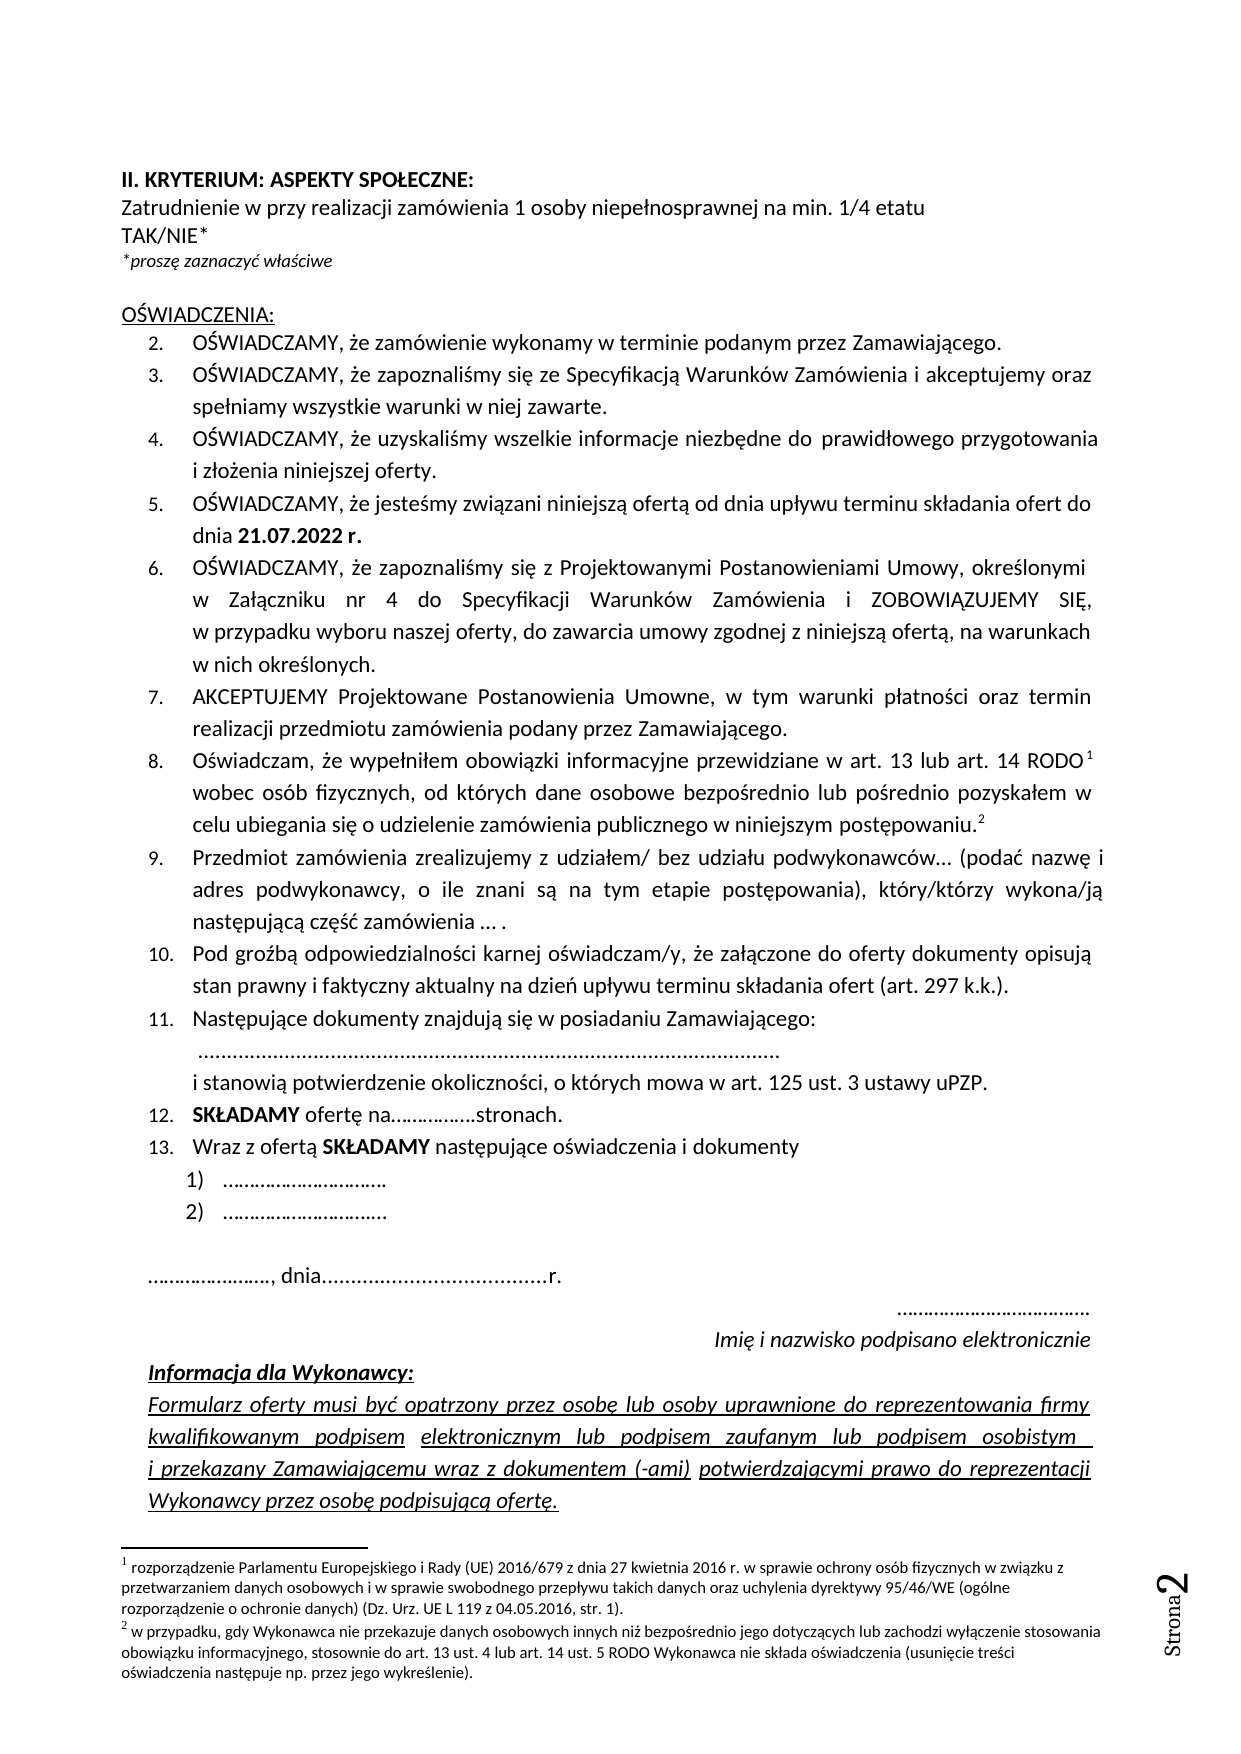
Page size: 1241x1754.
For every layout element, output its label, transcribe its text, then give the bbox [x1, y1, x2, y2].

text II. KRYTERIUM: ASPEKTY SPOŁECZNE: [121, 165, 1105, 193]
list OŚWIADCZAMY, że zapoznaliśmy się ze Specyfikacją Warunków Zamówienia i akceptujemy oraz spełniamy wszystkie warunki w niej zawarte. [148, 360, 1093, 420]
list OŚWIADCZAMY, że jesteśmy związani niniejszą ofertą od dnia upływu terminu składania ofert do dnia 21.07.2022 r. [148, 489, 1093, 549]
list OŚWIADCZAMY, że uzyskaliśmy wszelkie informacje niezbędne do prawidłowego przygotowania i złożenia niniejszej oferty. [148, 424, 1105, 484]
list SKŁADAMY ofertę na…………….stronach. [148, 1100, 1105, 1128]
list i stanowią potwierdzenie okoliczności, o których mowa w art. 125 ust. 3 ustawy uPZP. [192, 1068, 1093, 1096]
text Informacja dla Wykonawcy: [148, 1358, 1105, 1386]
list Następujące dokumenty znajdują się w posiadaniu Zamawiającego: [148, 1004, 1093, 1032]
list OŚWIADCZAMY, że zamówienie wykonamy w terminie podanym przez Zamawiającego. [148, 328, 1105, 356]
text Imię i nazwisko podpisano elektronicznie [332, 1326, 1093, 1354]
list Oświadczam, że wypełniłem obowiązki informacyjne przewidziane w art. 13 lub art. 14 RODO wobec osób fizycznych, od których dane osobowe bezpośrednio lub pośrednio pozyskałem w celu ubiegania się o udzielenie zamówienia publicznego w niniejszym postępowaniu. [148, 746, 1093, 839]
list Pod groźbą odpowiedzialności karnej oświadczam/y, że załączone do oferty dokumenty opisują stan prawny i faktyczny aktualny na dzień upływu terminu składania ofert (art. 297 k.k.). [148, 939, 1093, 999]
text ………………………………. [121, 1293, 1093, 1321]
list Przedmiot zamówienia zrealizujemy z udziałem/ bez udziału podwykonawców… (podać nazwę i adres podwykonawcy, o ile znani są na tym etapie postępowania), który/którzy wykona/ją następującą część zamówienia … . [148, 843, 1105, 935]
list ..................................................................................................... [192, 1036, 1093, 1064]
list AKCEPTUJEMY Projektowane Postanowienia Umowne, w tym warunki płatności oraz termin realizacji przedmiotu zamówienia podany przez Zamawiającego. [148, 682, 1093, 742]
text OŚWIADCZENIA: [121, 300, 1105, 328]
list Wraz z ofertą SKŁADAMY następujące oświadczenia i dokumenty [148, 1132, 1105, 1161]
text TAK/NIE* [121, 221, 1105, 249]
text Zatrudnienie w przy realizacji zamówienia 1 osoby niepełnosprawnej na min. 1/4 etatu [121, 193, 1105, 221]
text *proszę zaznaczyć właściwe [121, 249, 1105, 272]
list ……………………….… [185, 1197, 1105, 1225]
text Formularz oferty musi być opatrzony przez osobę lub osoby uprawnione do reprezentowania firmy kwalifikowanym podpisem elektronicznym lub podpisem zaufanym lub podpisem osobistym i przekazany Zamawiającemu wraz z dokumentem (-ami) potwierdzającymi prawo do reprezentacji Wykonawcy przez osobę podpisującą ofertę. [148, 1390, 1093, 1514]
text …………….……., dnia r. [148, 1261, 1105, 1289]
list OŚWIADCZAMY, że zapoznaliśmy się z Projektowanymi Postanowieniami Umowy, określonymi w Załączniku nr 4 do Specyfikacji Warunków Zamówienia i ZOBOWIĄZUJEMY SIĘ, w przypadku wyboru naszej oferty, do zawarcia umowy zgodnej z niniejszą ofertą, na warunkach w nich określonych. [148, 553, 1093, 678]
list …………………………. [185, 1165, 1105, 1193]
